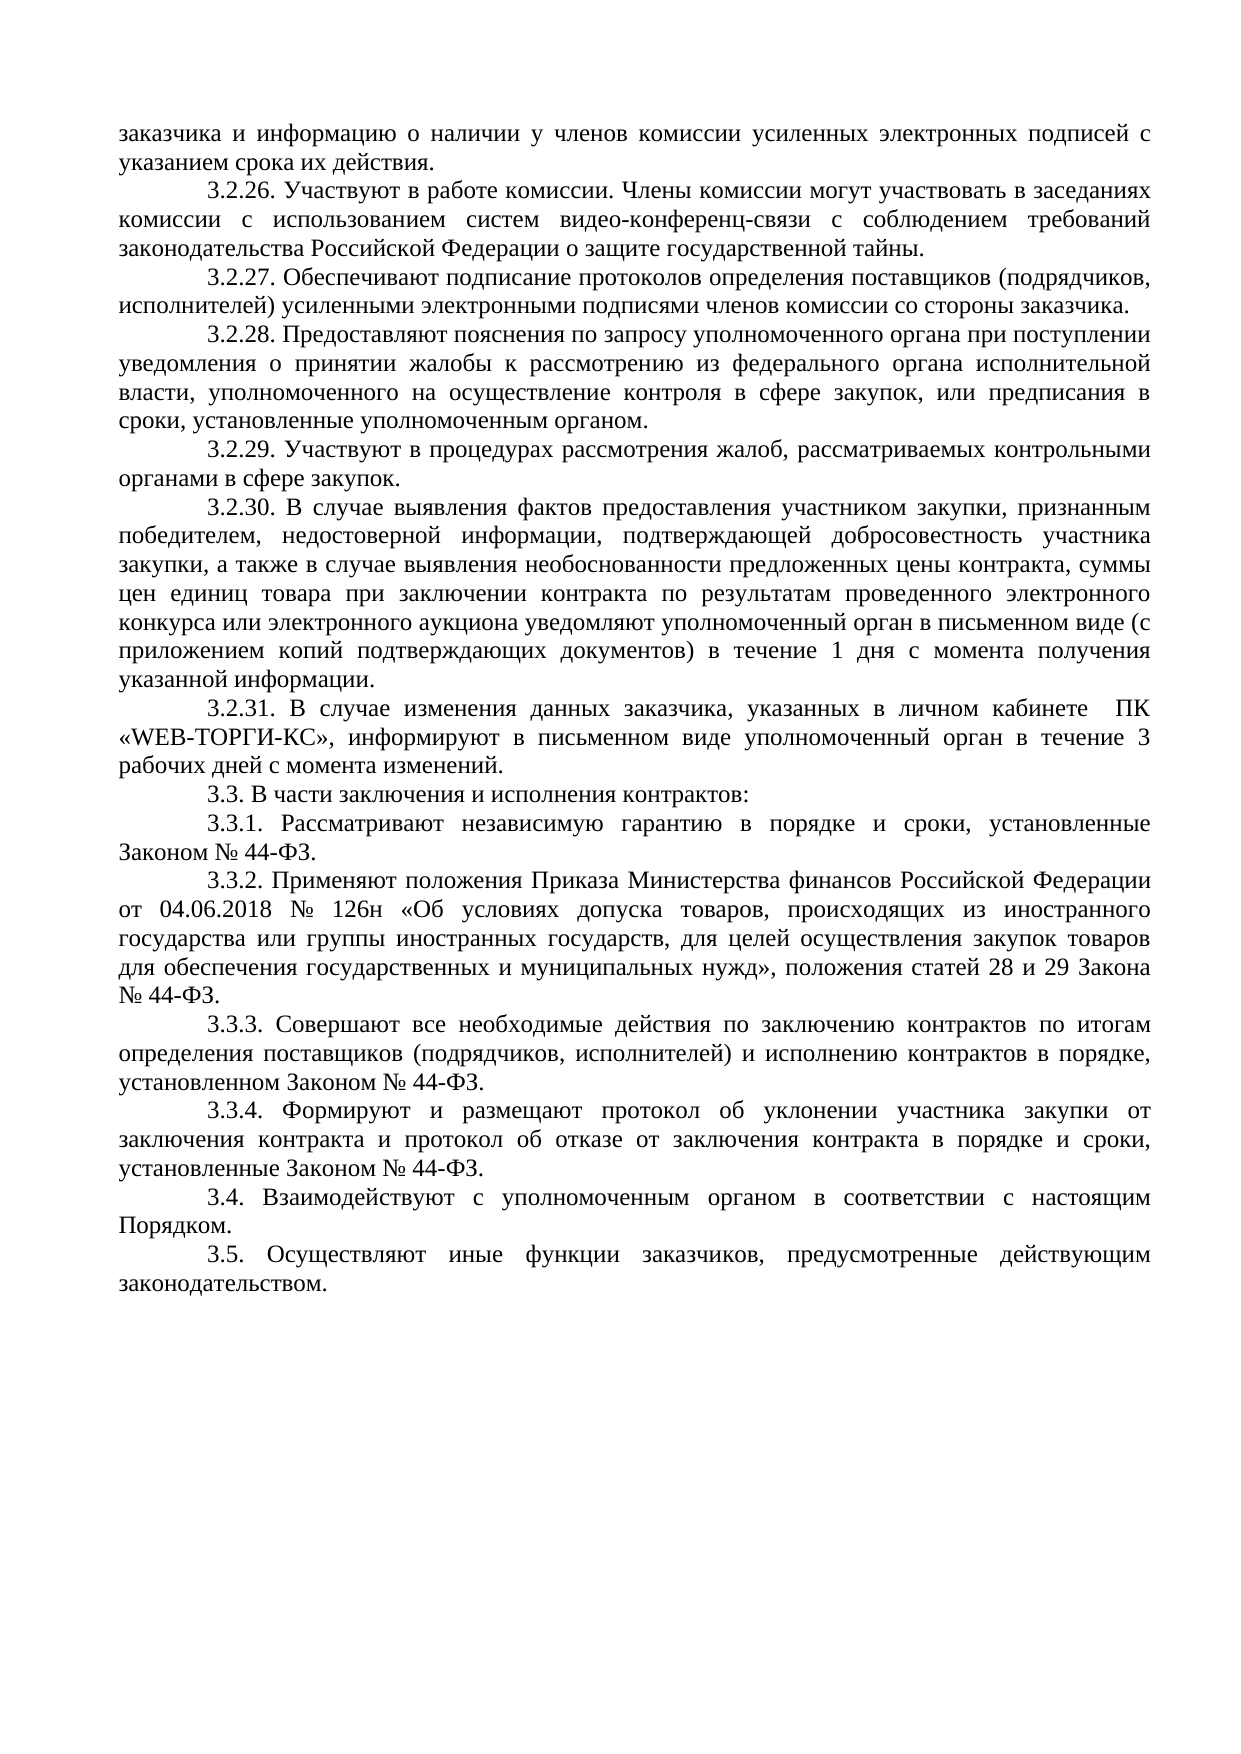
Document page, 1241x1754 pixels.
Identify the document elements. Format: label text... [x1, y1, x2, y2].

text 3.2.31. В случае изменения данных заказчика, указанных в личном кабинете ПК «WEB-ТОРГИ-КС», информируют в письменном виде уполномоченный орган в течение 3 рабочих дней с момента изменений. [118, 693, 1152, 779]
text 3.3.1. Рассматривают независимую гарантию в порядке и сроки, установленные Законом № 44-ФЗ. [118, 808, 1152, 866]
text 3.3.4. Формируют и размещают протокол об уклонении участника закупки от заключения контракта и протокол об отказе от заключения контракта в порядке и сроки, установленные Законом № 44-ФЗ. [118, 1096, 1152, 1182]
text 3.2.27. Обеспечивают подписание протоколов определения поставщиков (подрядчиков, исполнителей) усиленными электронными подписями членов комиссии со стороны заказчика. [118, 262, 1152, 319]
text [118, 118, 1152, 176]
text 3.3.2. Применяют положения Приказа Министерства финансов Российской Федерации от 04.06.2018 № 126н «Об условиях допуска товаров, происходящих из иностранного государства или группы иностранных государств, для целей осуществления закупок товаров для обеспечения государственных и муниципальных нужд», положения статей 28 и 29 Закона № 44-ФЗ. [118, 866, 1152, 1009]
text 3.3.3. Совершают все необходимые действия по заключению контрактов по итогам определения поставщиков (подрядчиков, исполнителей) и исполнению контрактов в порядке, установленном Законом № 44-ФЗ. [118, 1009, 1152, 1096]
text 3.2.28. Предоставляют пояснения по запросу уполномоченного органа при поступлении уведомления о принятии жалобы к рассмотрению из федерального органа исполнительной власти, уполномоченного на осуществление контроля в сфере закупок, или предписания в сроки, установленные уполномоченным органом. [118, 319, 1152, 434]
text 3.3. В части заключения и исполнения контрактов: [118, 779, 1152, 808]
text 3.2.30. В случае выявления фактов предоставления участником закупки, признанным победителем, недостоверной информации, подтверждающей добросовестность участника закупки, а также в случае выявления необоснованности предложенных цены контракта, суммы цен единиц товара при заключении контракта по результатам проведенного электронного конкурса или электронного аукциона уведомляют уполномоченный орган в письменном виде (с приложением копий подтверждающих документов) в течение 1 дня с момента получения указанной информации. [118, 492, 1152, 693]
text 3.4. Взаимодействуют с уполномоченным органом в соответствии с настоящим Порядком. [118, 1182, 1152, 1239]
text 3.2.29. Участвуют в процедурах рассмотрения жалоб, рассматриваемых контрольными органами в сфере закупок. [118, 434, 1152, 492]
text 3.2.26. Участвуют в работе комиссии. Члены комиссии могут участвовать в заседаниях комиссии с использованием систем видео-конференц-связи с соблюдением требований законодательства Российской Федерации о защите государственной тайны. [118, 176, 1152, 262]
text 3.5. Осуществляют иные функции заказчиков, предусмотренные действующим законодательством. [118, 1239, 1152, 1297]
